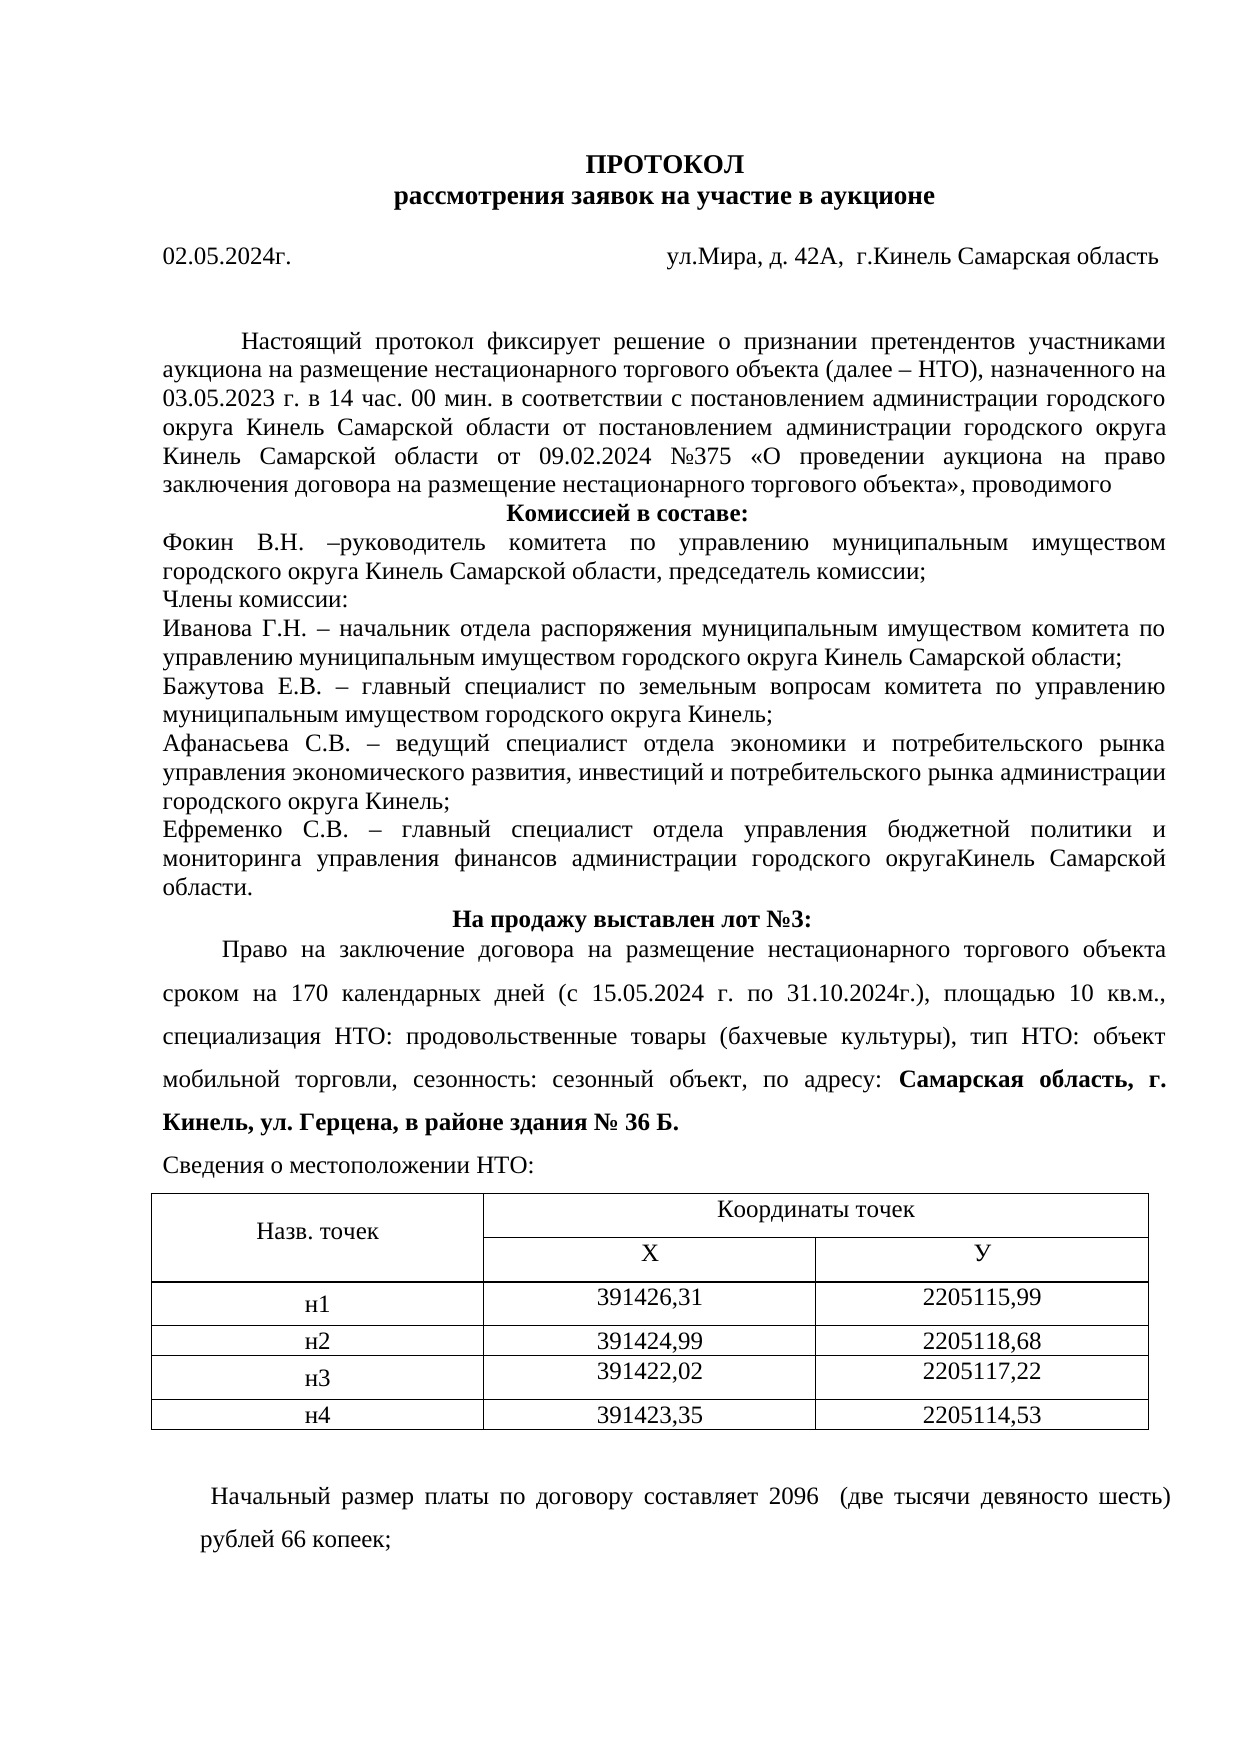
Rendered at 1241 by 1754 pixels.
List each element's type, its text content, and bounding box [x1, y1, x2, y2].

table_cell 2205115,99 [816, 1283, 1148, 1325]
table_cell 2205118,68 [816, 1326, 1148, 1355]
text Фокин В.Н. –руководитель комитета по управлению муниципальным имуществом городского округа Кинель Самарской области, председатель комиссии; [162, 527, 1167, 584]
table_cell н2 [152, 1326, 483, 1355]
text 02.05.2024г. ул.Мира, д. 42А, г.Кинель Самарская область [162, 241, 1167, 270]
table_header Координаты точек [484, 1194, 1148, 1237]
text Настоящий протокол фиксирует решение о признании претендентов участниками аукциона на размещение нестационарного торгового объекта (далее – НТО), назначенного на 03.05.2023 г. в 14 час. 00 мин. в соответствии с постановлением администрации городского округа Кинель Самарской области от постановлением администрации городского округа Кинель Самарской области от 09.02.2024 №375 «О проведении аукциона на право заключения договора на размещение нестационарного торгового объекта», проводимого [162, 326, 1167, 498]
text Начальный размер платы по договору составляет 2096 (две тысячи девяносто шесть) рублей 66 копеек; [200, 1481, 1173, 1553]
table_cell н1 [152, 1283, 483, 1325]
table_cell У [816, 1238, 1148, 1281]
text ПРОТОКОЛ [162, 148, 1167, 179]
table_cell 2205117,22 [816, 1356, 1148, 1399]
table_cell 391423,35 [484, 1400, 815, 1429]
text рассмотрения заявок на участие в аукционе [162, 179, 1167, 210]
table_cell н4 [152, 1400, 483, 1429]
text Комиссией в составе: [162, 498, 1167, 527]
table_cell 391426,31 [484, 1283, 815, 1325]
text Бажутова Е.В. – главный специалист по земельным вопросам комитета по управлению муниципальным имуществом городского округа Кинель; [162, 671, 1167, 728]
text Афанасьева С.В. – ведущий специалист отдела экономики и потребительского рынка управления экономического развития, инвестиций и потребительского рынка администрации городского округа Кинель; [162, 728, 1167, 814]
table_cell Х [484, 1238, 815, 1281]
table_cell 391424,99 [484, 1326, 815, 1355]
table_header Назв. точек [152, 1194, 483, 1281]
text Право на заключение договора на размещение нестационарного торгового объекта сроком на 170 календарных дней (с 15.05.2024 г. по 31.10.2024г.), площадью 10 кв.м., специализация НТО: продовольственные товары (бахчевые культуры), тип НТО: объект мобильной торговли, сезонность: сезонный объект, по адресу: Самарская область, г. Кинель, ул. Герцена, в районе здания № 36 Б. [162, 934, 1167, 1136]
table_cell 2205114,53 [816, 1400, 1148, 1429]
text Иванова Г.Н. – начальник отдела распоряжения муниципальным имуществом комитета по управлению муниципальным имуществом городского округа Кинель Самарской области; [162, 613, 1167, 671]
table_cell н3 [152, 1356, 483, 1399]
table_cell 391422,02 [484, 1356, 815, 1399]
text Сведения о местоположении НТО: [162, 1150, 1167, 1179]
text Члены комиссии: [162, 584, 1167, 613]
text Ефременко С.В. – главный специалист отдела управления бюджетной политики и мониторинга управления финансов администрации городского округаКинель Самарской области. [162, 814, 1167, 901]
text На продажу выставлен лот №3: [173, 901, 1150, 934]
